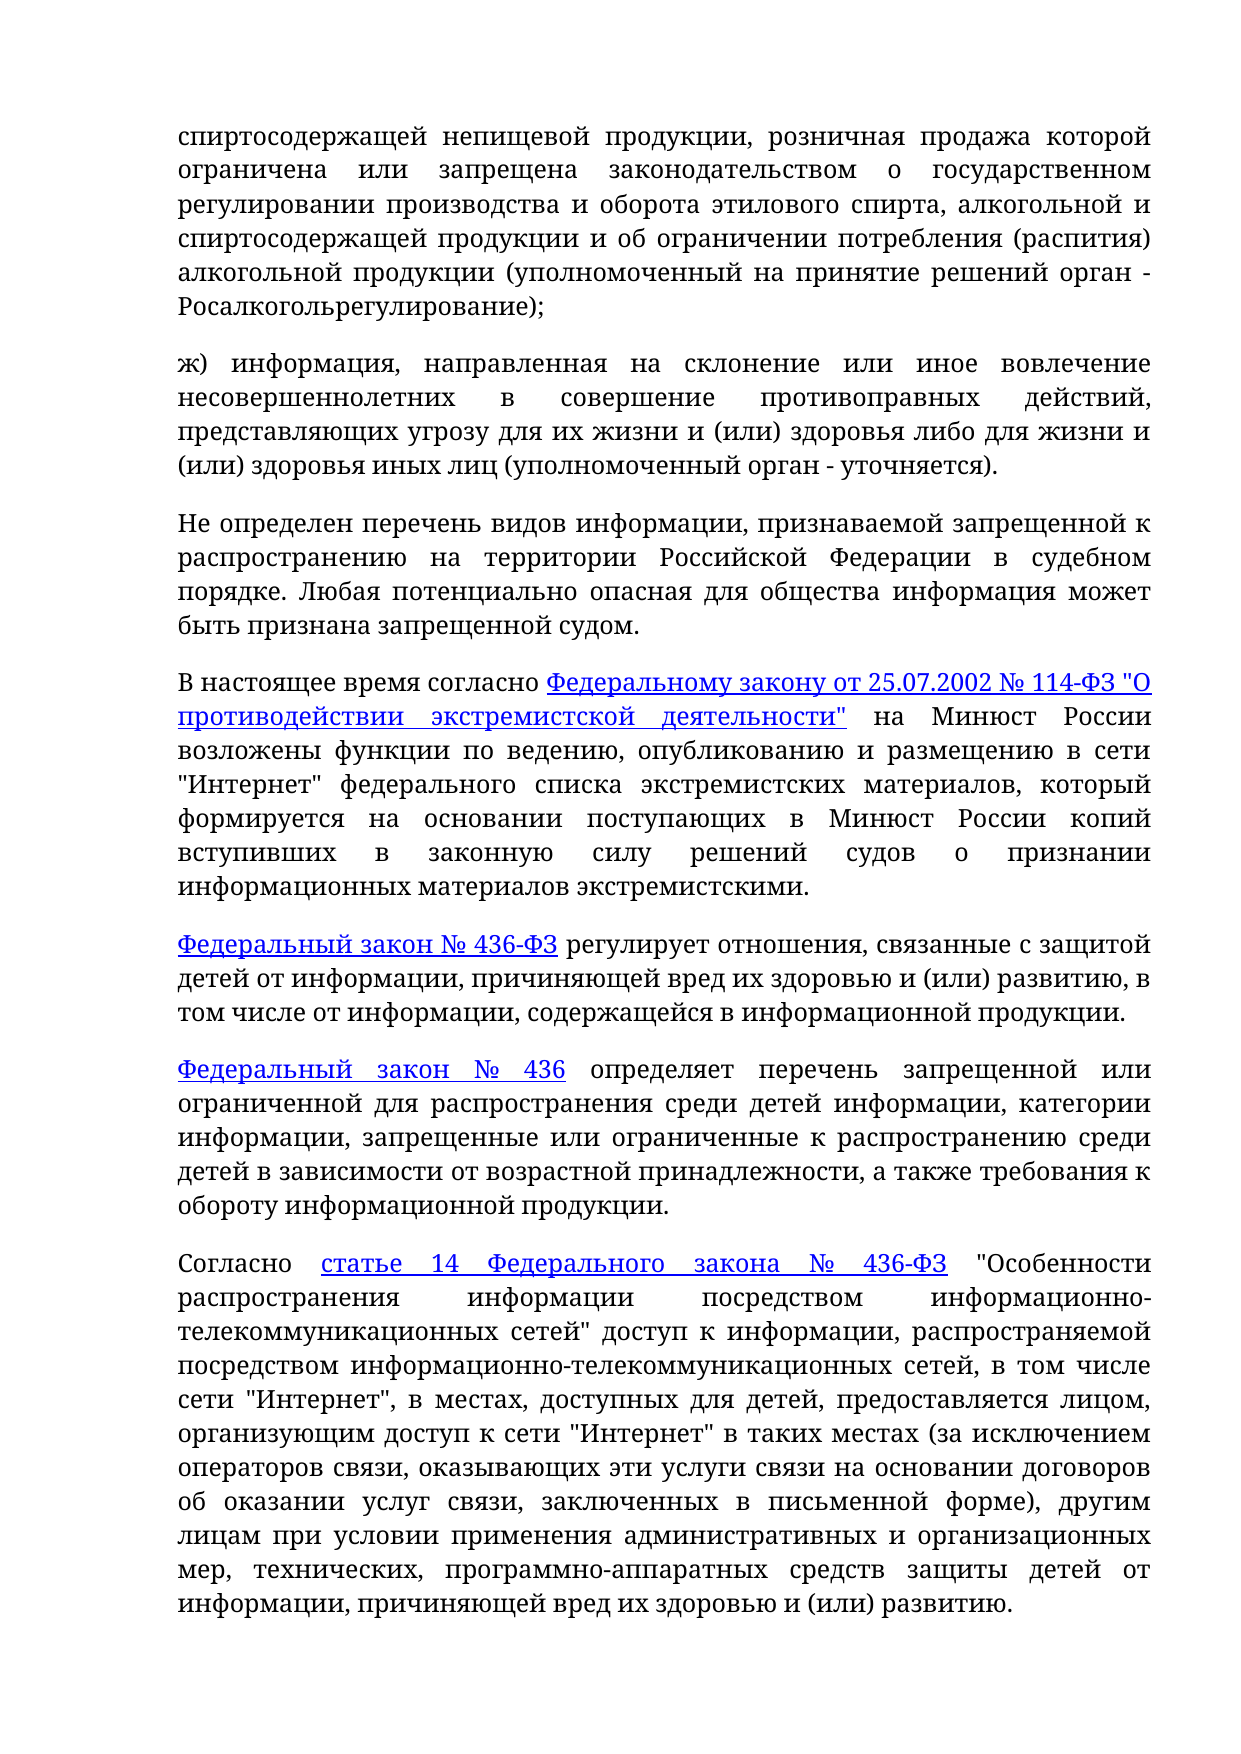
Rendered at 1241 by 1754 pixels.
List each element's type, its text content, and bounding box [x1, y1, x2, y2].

text В настоящее время согласно Федеральному закону от 25.07.2002 № 114-ФЗ "О противодействии экстремистской деятельности" на Минюст России возложены функции по ведению, опубликованию и размещению в сети "Интернет" федерального списка экстремистских материалов, который формируется на основании поступающих в Минюст России копий вступивших в законную силу решений судов о признании информационных материалов экстремистскими. [177, 665, 1152, 903]
text Не определен перечень видов информации, признаваемой запрещенной к распространению на территории Российской Федерации в судебном порядке. Любая потенциально опасная для общества информация может быть признана запрещенной судом. [177, 505, 1152, 641]
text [177, 118, 1152, 322]
text ж) информация, направленная на склонение или иное вовлечение несовершеннолетних в совершение противоправных действий, представляющих угрозу для их жизни и (или) здоровья либо для жизни и (или) здоровья иных лиц (уполномоченный орган - уточняется). [177, 346, 1152, 482]
text Федеральный закон № 436-ФЗ регулирует отношения, связанные с защитой детей от информации, причиняющей вред их здоровью и (или) развитию, в том числе от информации, содержащейся в информационной продукции. [177, 926, 1152, 1028]
text Федеральный закон № 436 определяет перечень запрещенной или ограниченной для распространения среди детей информации, категории информации, запрещенные или ограниченные к распространению среди детей в зависимости от возрастной принадлежности, а также требования к обороту информационной продукции. [177, 1052, 1152, 1222]
text Согласно статье 14 Федерального закона № 436-ФЗ "Особенности распространения информации посредством информационно-телекоммуникационных сетей" доступ к информации, распространяемой посредством информационно-телекоммуникационных сетей, в том числе сети "Интернет", в местах, доступных для детей, предоставляется лицом, организующим доступ к сети "Интернет" в таких местах (за исключением операторов связи, оказывающих эти услуги связи на основании договоров об оказании услуг связи, заключенных в письменной форме), другим лицам при условии применения административных и организационных мер, технических, программно-аппаратных средств защиты детей от информации, причиняющей вред их здоровью и (или) развитию. [177, 1245, 1152, 1620]
